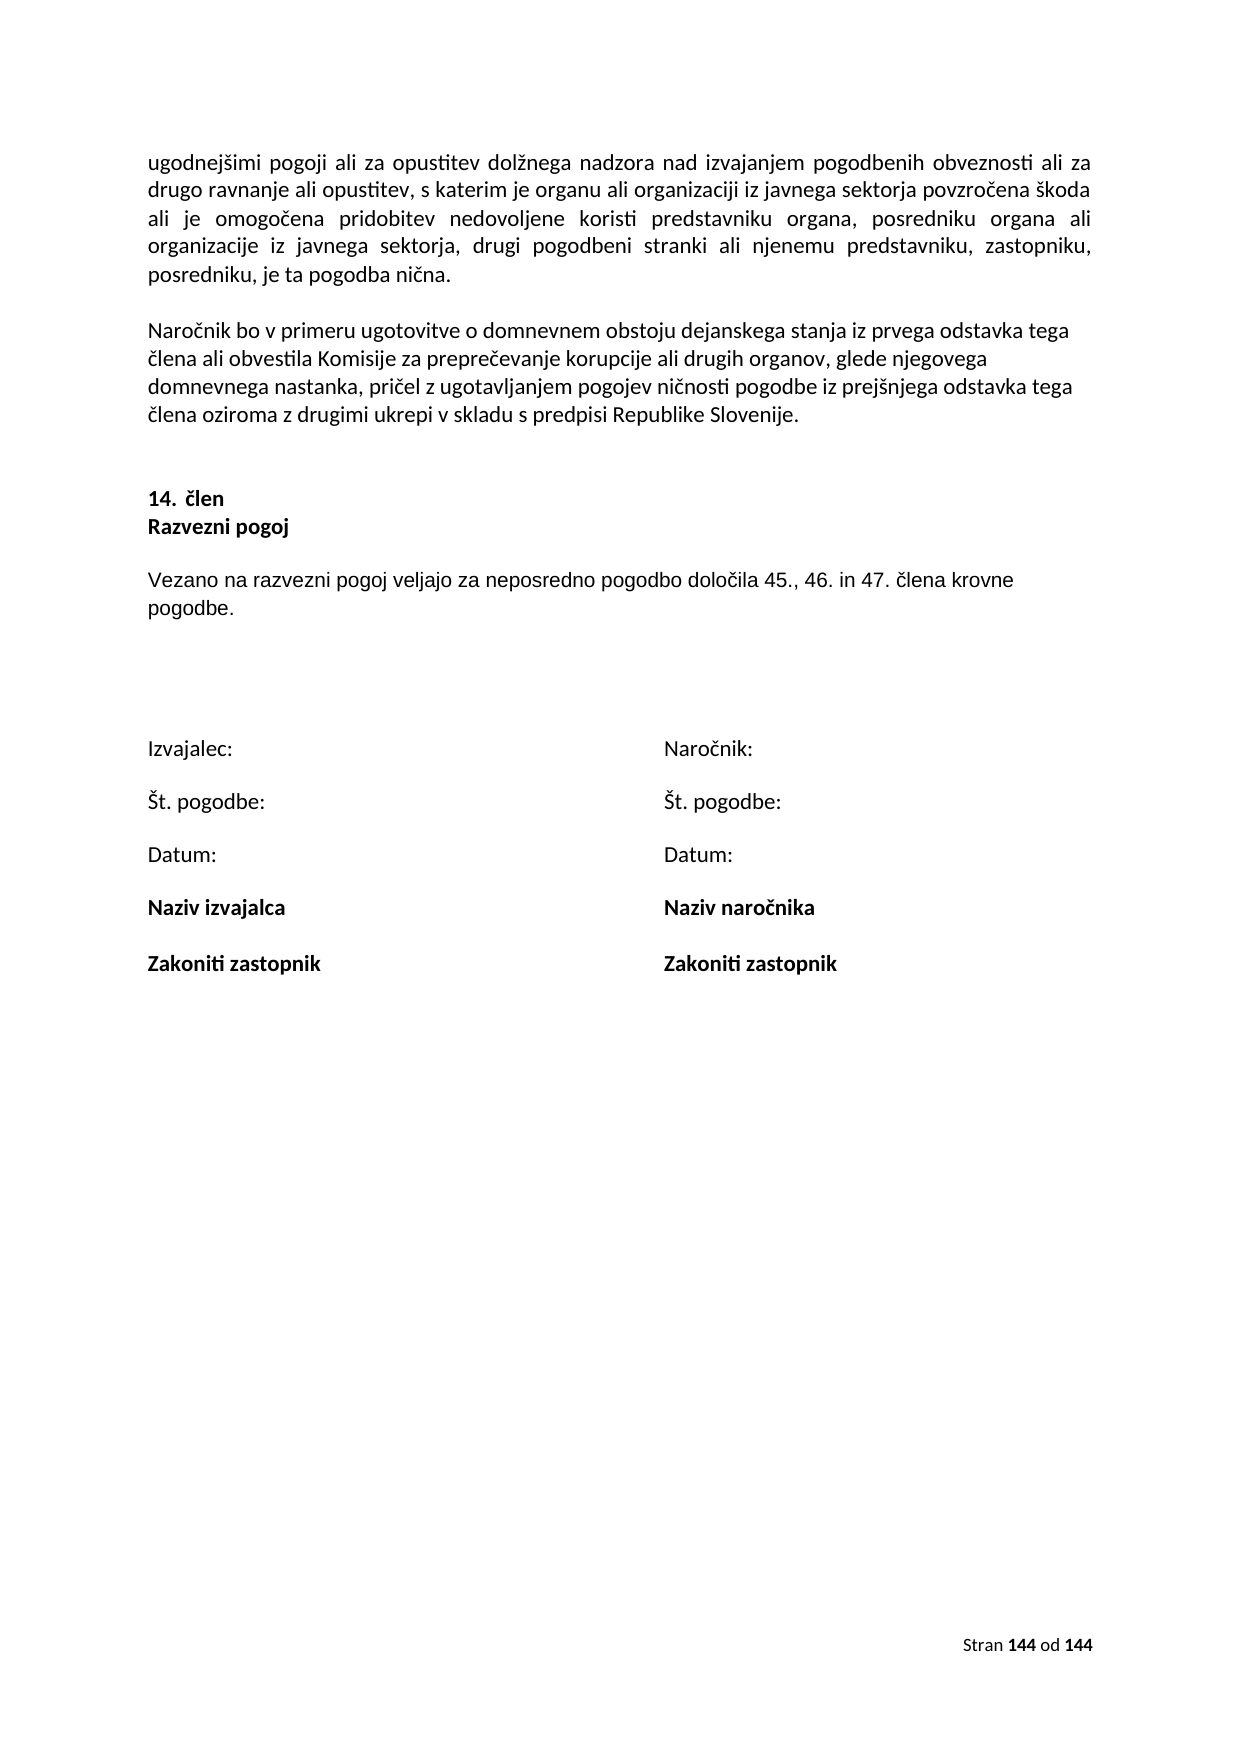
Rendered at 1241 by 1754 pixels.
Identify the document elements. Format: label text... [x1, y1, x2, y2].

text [148, 148, 1093, 288]
list člen [148, 484, 1093, 512]
text Izvajalec: Naročnik: [148, 734, 1093, 762]
text Naziv izvajalca Naziv naročnika [148, 893, 1093, 921]
text Datum: Datum: [148, 840, 1093, 868]
text Razvezni pogoj [148, 512, 1093, 540]
text Št. pogodbe: Št. pogodbe: [148, 787, 1093, 815]
text Naročnik bo v primeru ugotovitve o domnevnem obstoju dejanskega stanja iz prvega odstavka tega člena ali obvestila Komisije za preprečevanje korupcije ali drugih organov, glede njegovega domnevnega nastanka, pričel z ugotavljanjem pogojev ničnosti pogodbe iz prejšnjega odstavka tega člena oziroma z drugimi ukrepi v skladu s predpisi Republike Slovenije. [148, 316, 1093, 428]
text Vezano na razvezni pogoj veljajo za neposredno pogodbo določila 45., 46. in 47. člena krovne pogodbe. [148, 568, 1093, 619]
text Zakoniti zastopnik Zakoniti zastopnik [148, 949, 1093, 977]
